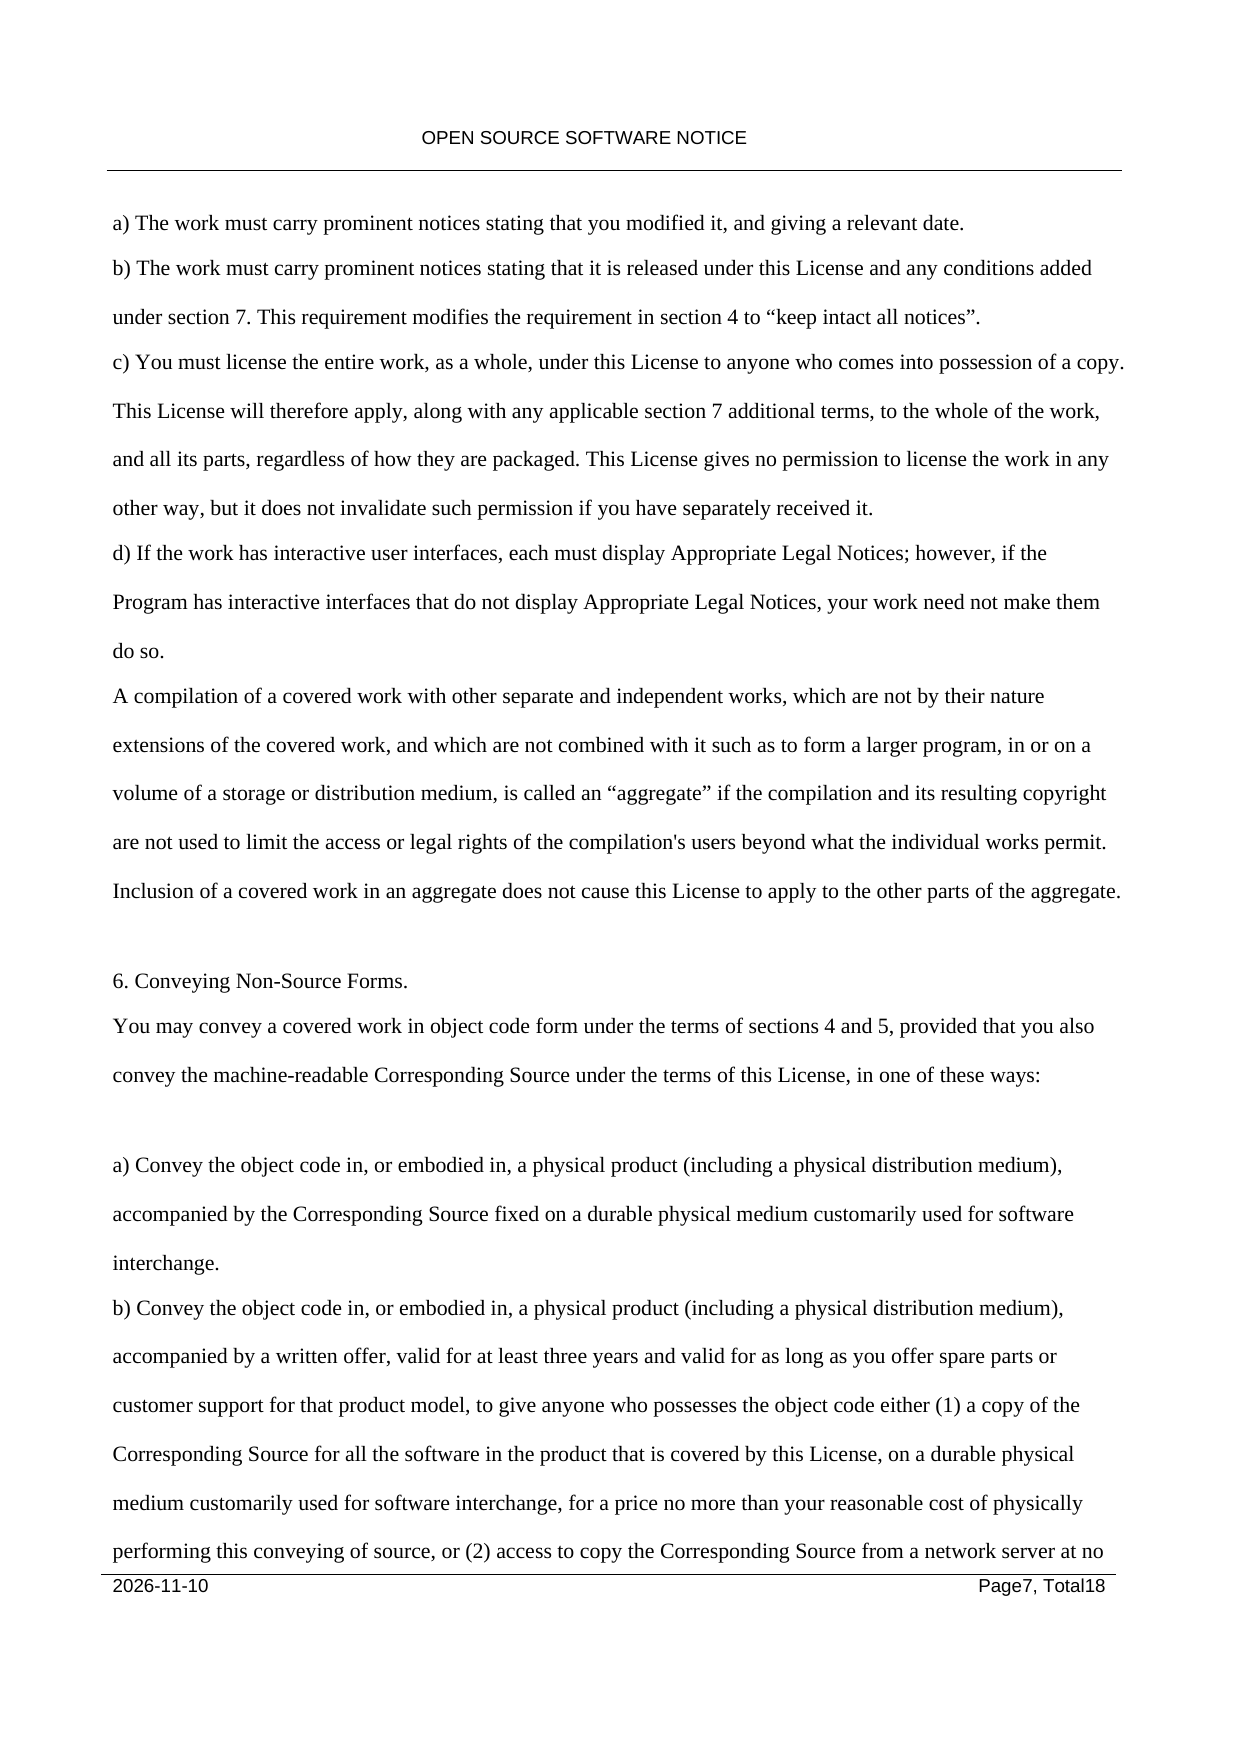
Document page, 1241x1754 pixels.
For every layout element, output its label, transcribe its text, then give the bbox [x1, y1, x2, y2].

text c) You must license the entire work, as a whole, under this License to anyone who comes into possession of a copy. This License will therefore apply, along with any applicable section 7 additional terms, to the whole of the work, and all its parts, regardless of how they are packaged. This License gives no permission to license the work in any other way, but it does not invalidate such permission if you have separately received it. [112, 345, 1128, 524]
text a) The work must carry prominent notices stating that you modified it, and giving a relevant date. [112, 206, 1128, 239]
text b) The work must carry prominent notices stating that it is released under this License and any conditions added under section 7. This requirement modifies the requirement in section 4 to “keep intact all notices”. [112, 251, 1128, 333]
text A compilation of a covered work with other separate and independent works, which are not by their nature extensions of the covered work, and which are not combined with it such as to form a larger program, in or on a volume of a storage or distribution medium, is called an “aggregate” if the compilation and its resulting copyright are not used to limit the access or legal rights of the compilation's users beyond what the individual works permit. Inclusion of a covered work in an aggregate does not cause this License to apply to the other parts of the aggregate. [112, 679, 1128, 907]
text You may convey a covered work in object code form under the terms of sections 4 and 5, provided that you also convey the machine-readable Corresponding Source under the terms of this License, in one of these ways: [112, 1009, 1128, 1091]
text 6. Conveying Non-Source Forms. [112, 964, 1128, 997]
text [112, 1291, 1128, 1567]
text a) Convey the object code in, or embodied in, a physical product (including a physical distribution medium), accompanied by the Corresponding Source fixed on a durable physical medium customarily used for software interchange. [112, 1148, 1128, 1278]
text d) If the work has interactive user interfaces, each must display Appropriate Legal Notices; however, if the Program has interactive interfaces that do not display Appropriate Legal Notices, your work need not make them do so. [112, 537, 1128, 667]
